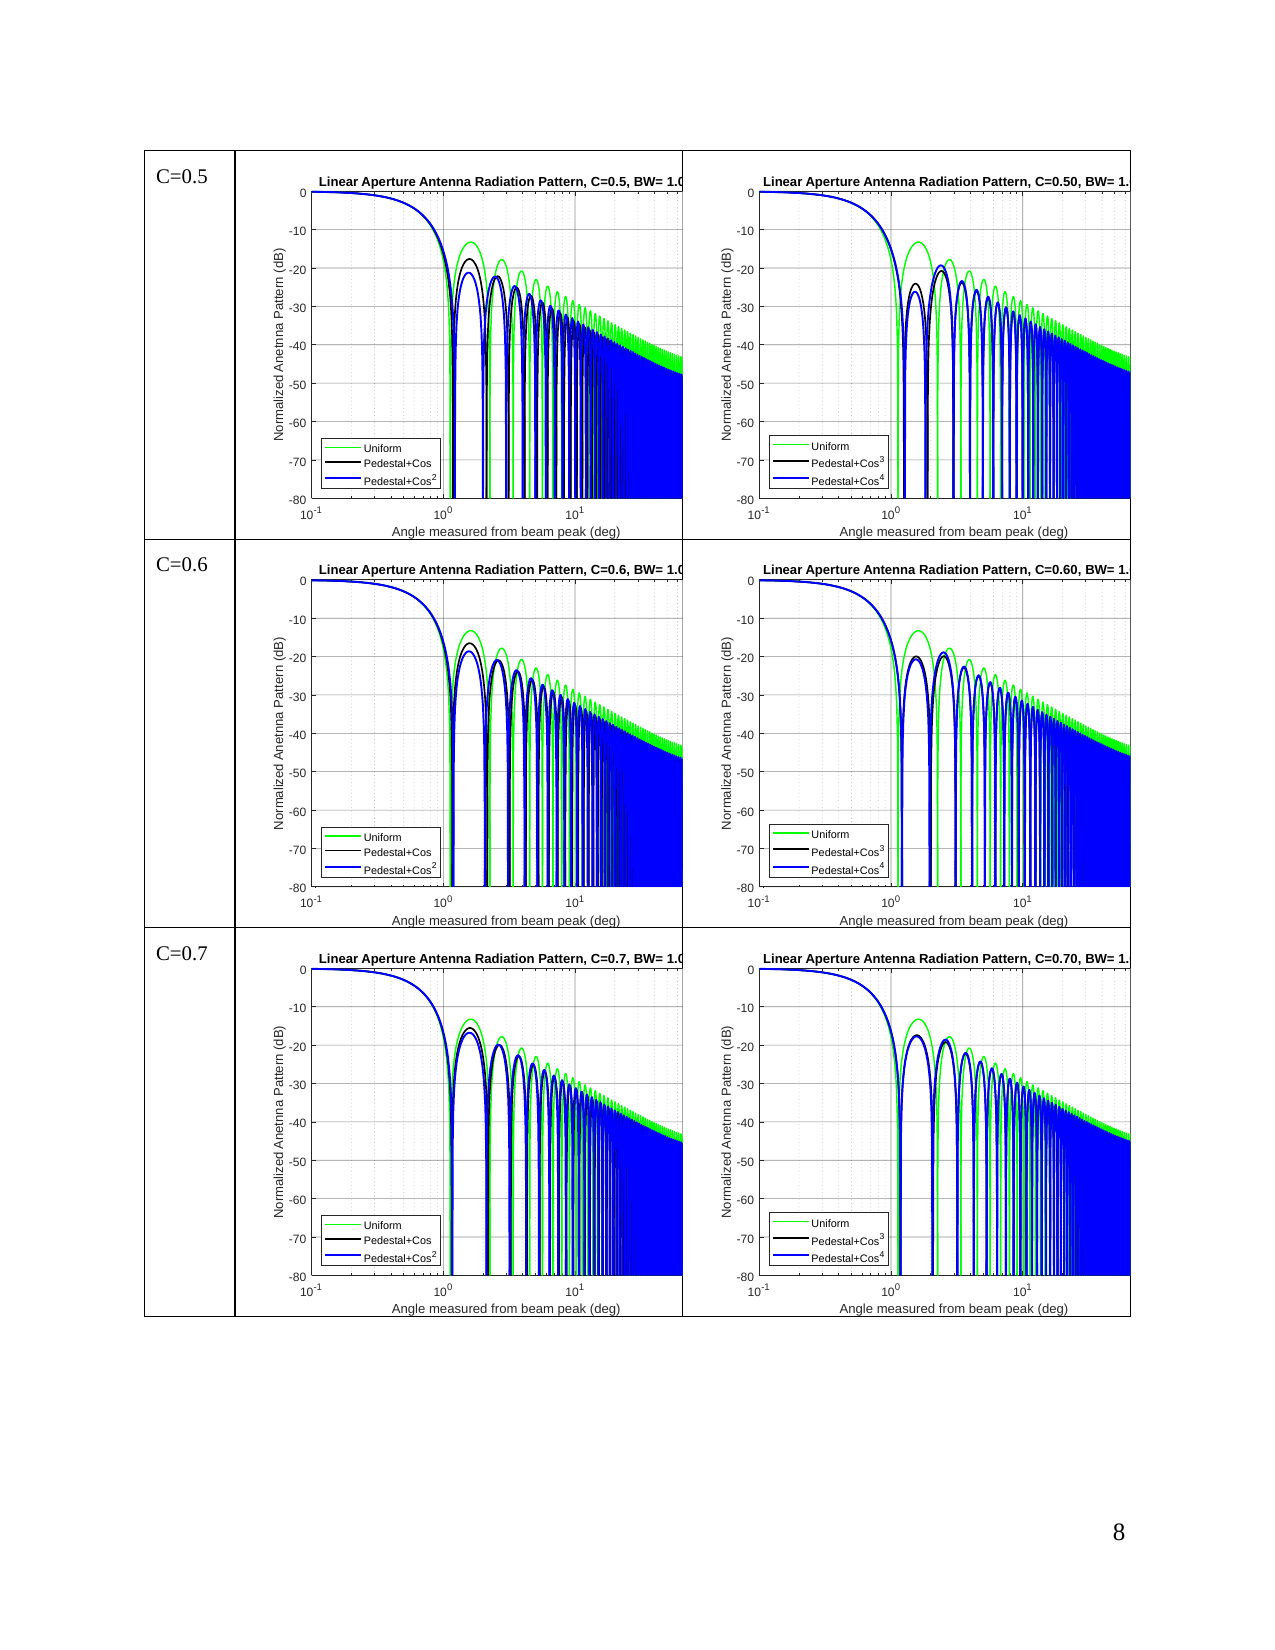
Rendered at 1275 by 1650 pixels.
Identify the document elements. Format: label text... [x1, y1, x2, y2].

table_cell [236, 540, 682, 927]
table_cell [236, 928, 682, 1316]
table_cell C=0.5 [145, 151, 234, 538]
table_cell C=0.6 [145, 540, 234, 927]
table_cell [683, 540, 1130, 927]
table_cell [236, 151, 682, 538]
table_cell [683, 151, 1130, 538]
table_cell C=0.7 [145, 928, 234, 1316]
table_cell [683, 928, 1130, 1316]
